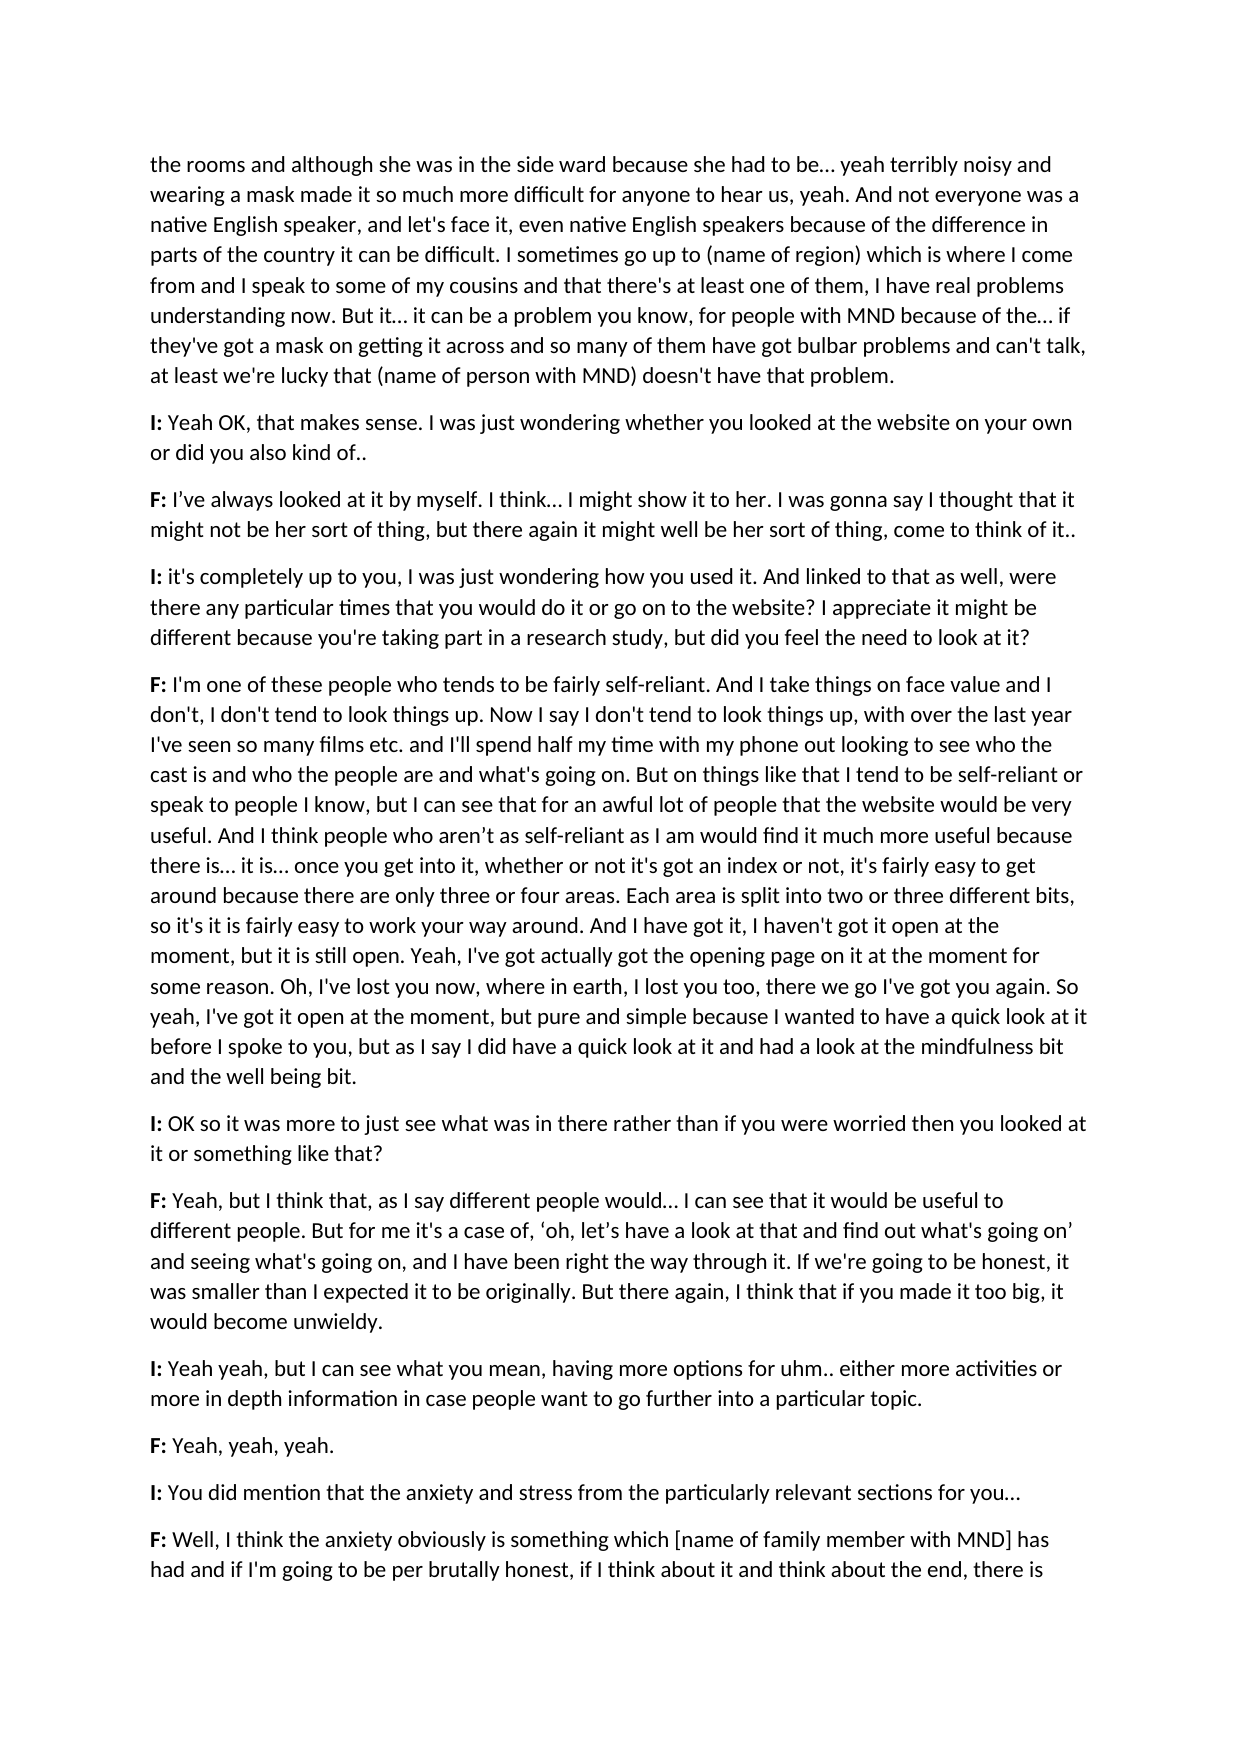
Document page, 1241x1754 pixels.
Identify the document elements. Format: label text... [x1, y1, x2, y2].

text F: I'm one of these people who tends to be fairly self-reliant. And I take things on face value and I don't, I don't tend to look things up. Now I say I don't tend to look things up, with over the last year I've seen so many films etc. and I'll spend half my time with my phone out looking to see who the cast is and who the people are and what's going on. But on things like that I tend to be self-reliant or speak to people I know, but I can see that for an awful lot of people that the website would be very useful. And I think people who aren’t as self-reliant as I am would find it much more useful because there is… it is… once you get into it, whether or not it's got an index or not, it's fairly easy to get around because there are only three or four areas. Each area is split into two or three different bits, so it's it is fairly easy to work your way around. And I have got it, I haven't got it open at the moment, but it is still open. Yeah, I've got actually got the opening page on it at the moment for some reason. Oh, I've lost you now, where in earth, I lost you too, there we go I've got you again. So yeah, I've got it open at the moment, but pure and simple because I wanted to have a quick look at it before I spoke to you, but as I say I did have a quick look at it and had a look at the mindfulness bit and the well being bit. [150, 670, 1090, 1091]
text F: I’ve always looked at it by myself. I think… I might show it to her. I was gonna say I thought that it might not be her sort of thing, but there again it might well be her sort of thing, come to think of it.. [150, 485, 1090, 544]
text I: Yeah yeah, but I can see what you mean, having more options for uhm.. either more activities or more in depth information in case people want to go further into a particular topic. [150, 1354, 1090, 1412]
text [150, 1525, 1090, 1583]
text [150, 150, 1090, 389]
text I: it's completely up to you, I was just wondering how you used it. And linked to that as well, were there any particular times that you would do it or go on to the website? I appreciate it might be different because you're taking part in a research study, but did you feel the need to look at it? [150, 562, 1090, 651]
text I: OK so it was more to just see what was in there rather than if you were worried then you looked at it or something like that? [150, 1109, 1090, 1168]
text I: You did mention that the anxiety and stress from the particularly relevant sections for you… [150, 1478, 1090, 1506]
text I: Yeah OK, that makes sense. I was just wondering whether you looked at the website on your own or did you also kind of.. [150, 408, 1090, 467]
text F: Yeah, but I think that, as I say different people would… I can see that it would be useful to different people. But for me it's a case of, ‘oh, let’s have a look at that and find out what's going on’ and seeing what's going on, and I have been right the way through it. If we're going to be honest, it was smaller than I expected it to be originally. But there again, I think that if you made it too big, it would become unwieldy. [150, 1186, 1090, 1335]
text F: Yeah, yeah, yeah. [150, 1431, 1090, 1459]
